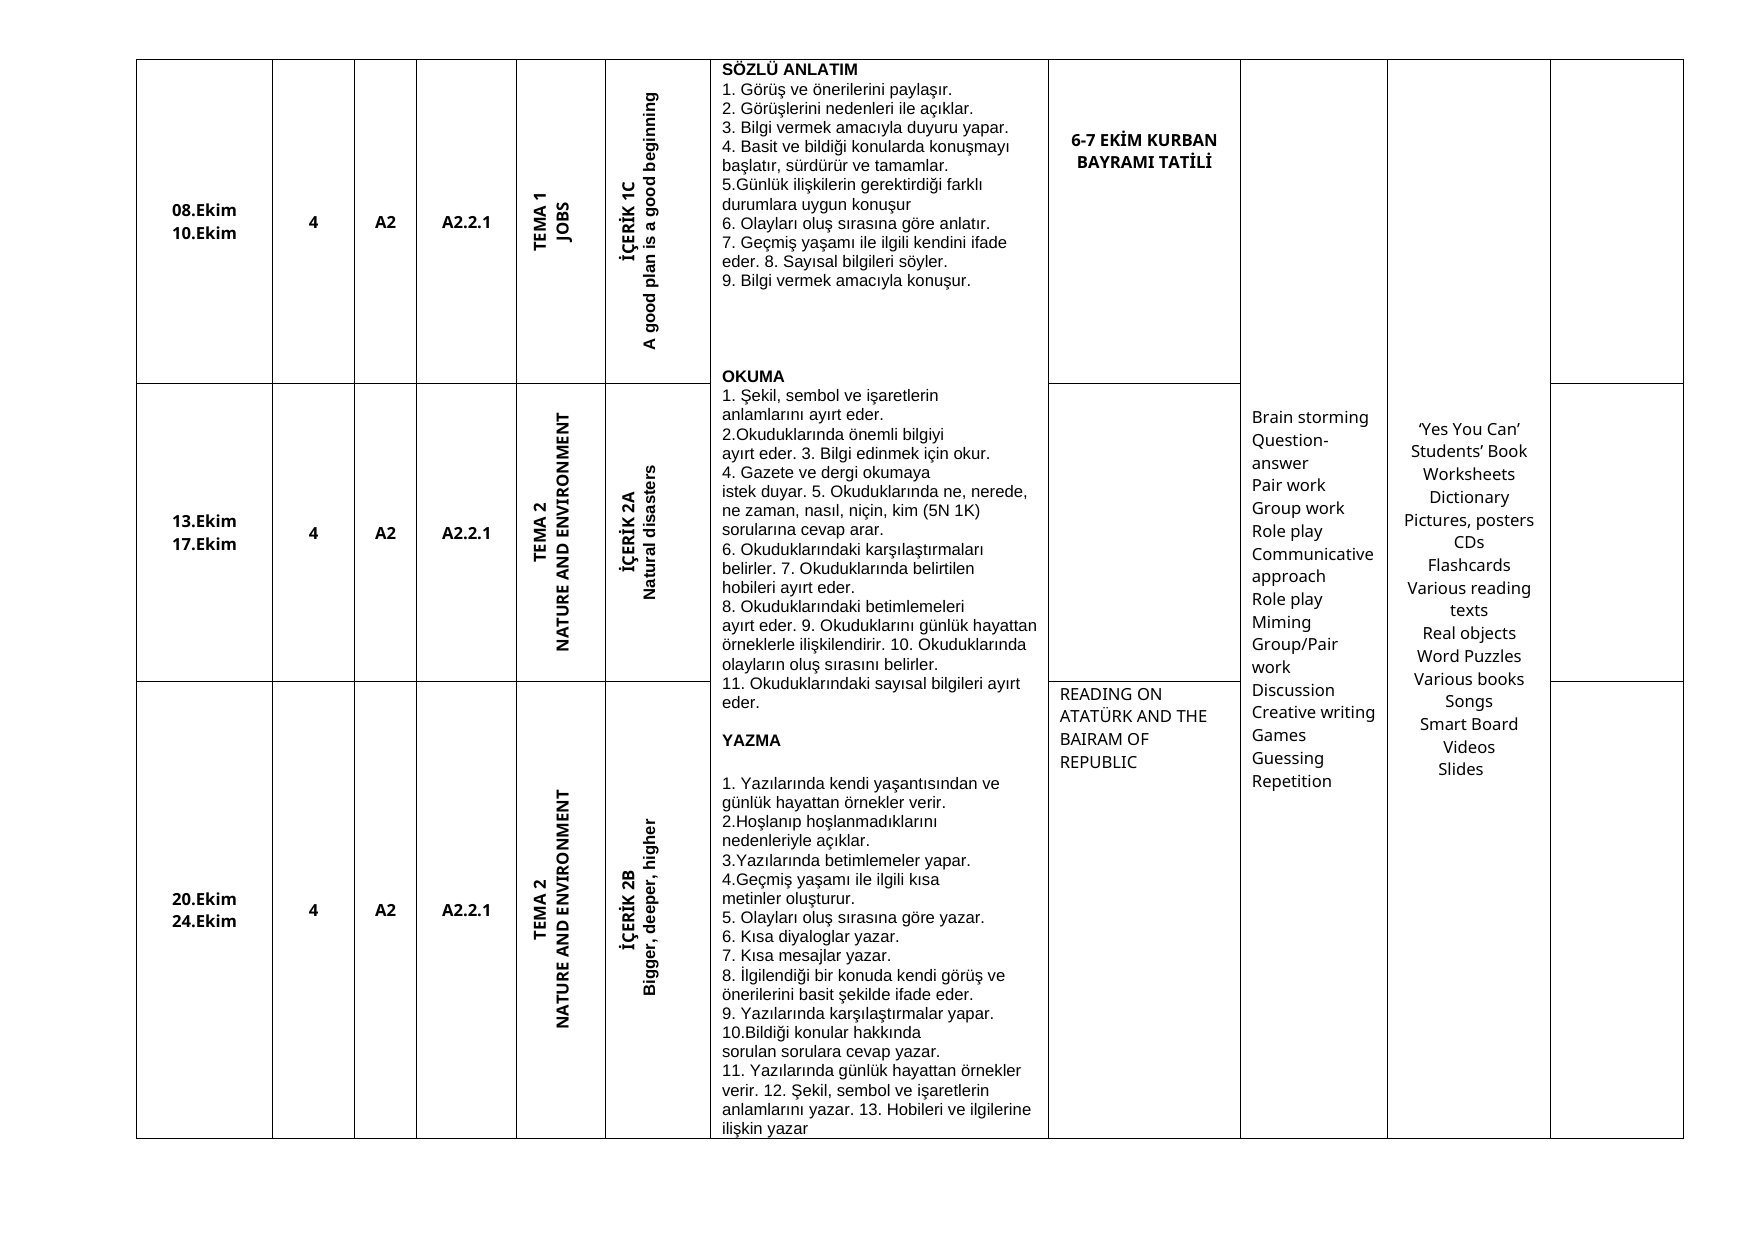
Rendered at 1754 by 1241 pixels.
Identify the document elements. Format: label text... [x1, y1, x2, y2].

table_cell [1049, 384, 1240, 681]
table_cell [1388, 60, 1550, 1138]
table_cell TEMA 2 NATURE AND ENVIRONMENT [517, 384, 605, 681]
table_cell [1551, 384, 1683, 681]
table_cell 20.Ekim 24.Ekim [137, 682, 272, 1138]
table_cell 6-7 EKİM KURBAN BAYRAMI TATİLİ [1049, 60, 1240, 383]
table_cell A2 [355, 60, 416, 383]
table_cell A2 [355, 682, 416, 1138]
table_cell A2.2.1 [417, 384, 516, 681]
table_cell A2 [355, 384, 416, 681]
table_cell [517, 682, 605, 1138]
table_cell [1551, 682, 1683, 1138]
table_cell İÇERİK 2A Natural disasters [606, 384, 710, 681]
table_cell A2.2.1 [417, 60, 516, 383]
table_cell 4 [273, 682, 354, 1138]
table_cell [606, 60, 710, 383]
table_cell 08.Ekim 10.Ekim [137, 60, 272, 383]
table_cell 4 [273, 384, 354, 681]
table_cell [1241, 60, 1387, 1138]
table_cell [1551, 60, 1683, 383]
table_cell READING ON ATATÜRK AND THE BAIRAM OF REPUBLIC [1049, 682, 1240, 1138]
table_cell 13.Ekim 17.Ekim [137, 384, 272, 681]
table_cell İÇERİK 2B Bigger, deeper, higher [606, 682, 710, 1138]
table_cell SÖZLÜ ANLATIM 1. Görüş ve önerilerini paylaşır. 2. Görüşlerini nedenleri ile açıklar. 3. Bilgi vermek amacıyla duyuru yapar. 4. Basit ve bildiği konularda konuşmayı başlatır, sürdürür ve tamamlar. 5.Günlük ilişkilerin gerektirdiği farklı durumlara uygun konuşur 6. Olayları oluş sırasına göre anlatır. 7. Geçmiş yaşamı ile ilgili kendini ifade eder. 8. Sayısal bilgileri söyler. 9. Bilgi vermek amacıyla konuşur. OKUMA 1. Şekil, sembol ve işaretlerin anlamlarını ayırt eder. 2.Okuduklarında önemli bilgiyi ayırt eder. 3. Bilgi edinmek için okur. 4. Gazete ve dergi okumaya istek duyar. 5. Okuduklarında ne, nerede, ne zaman, nasıl, niçin, kim (5N 1K) sorularına cevap arar. 6. Okuduklarındaki karşılaştırmaları belirler. 7. Okuduklarında belirtilen hobileri ayırt eder. 8. Okuduklarındaki betimlemeleri ayırt eder. 9. Okuduklarını günlük hayattan örneklerle ilişkilendirir. 10. Okuduklarında olayların oluş sırasını belirler. 11. Okuduklarındaki sayısal bilgileri ayırt eder. YAZMA 1. Yazılarında kendi yaşantısından ve günlük hayattan örnekler verir. 2.Hoşlanıp hoşlanmadıklarını nedenleriyle açıklar. 3.Yazılarında betimlemeler yapar. 4.Geçmiş yaşamı ile ilgili kısa metinler oluşturur. 5. Olayları oluş sırasına göre yazar. 6. Kısa diyaloglar yazar. 7. Kısa mesajlar yazar. 8. İlgilendiği bir konuda kendi görüş ve önerilerini basit şekilde ifade eder. 9. Yazılarında karşılaştırmalar yapar. 10.Bildiği konular hakkında sorulan sorulara cevap yazar. 11. Yazılarında günlük hayattan örnekler verir. 12. Şekil, sembol ve işaretlerin anlamlarını yazar. 13. Hobileri ve ilgilerine ilişkin yazar [711, 60, 1048, 1138]
table_cell TEMA 1 JOBS [517, 60, 605, 383]
table_cell 4 [273, 60, 354, 383]
table_cell A2.2.1 [417, 682, 516, 1138]
